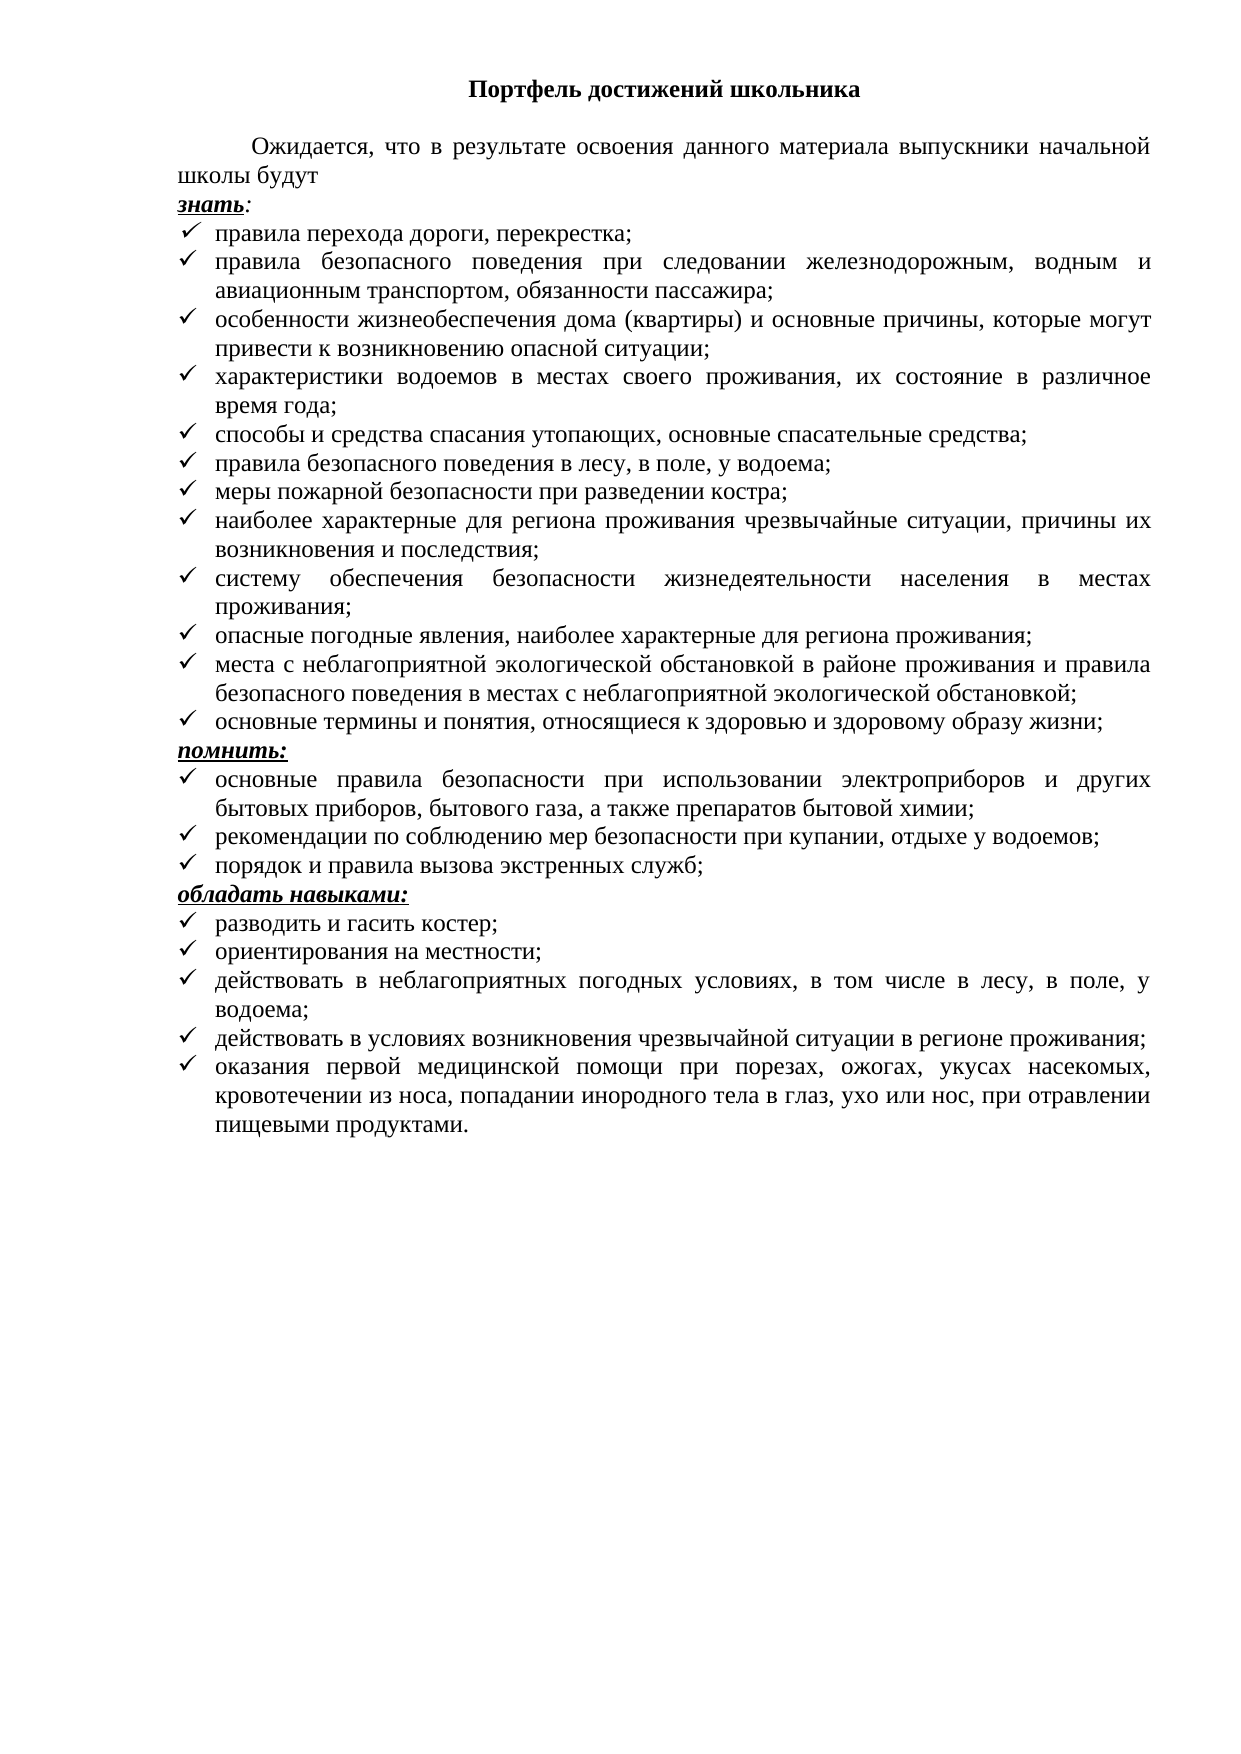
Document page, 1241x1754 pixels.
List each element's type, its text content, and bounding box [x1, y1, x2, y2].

text знать: [177, 189, 1152, 218]
text Портфель достижений школьника [177, 74, 1152, 103]
list разводить и гасить костер; [177, 908, 1152, 936]
list оказания первой медицинской помощи при порезах, ожогах, укусах насекомых, кровотечении из носа, попадании инородного тела в глаз, ухо или нос, при отравлении пищевыми продуктами. [177, 1051, 1152, 1138]
list ориентирования на местности; [177, 936, 1152, 965]
list рекомендации по соблюдению мер безопасности при купании, отдыхе у водоемов; [177, 821, 1152, 850]
list основные термины и понятия, относящиеся к здоровью и здоровому образу жизни; [177, 706, 1152, 735]
list правила безопасного поведения при следовании железнодорожным, водным и авиационным транспортом, обязанности пассажира; [177, 246, 1152, 304]
list меры пожарной безопасности при разведении костра; [177, 476, 1152, 505]
list правила безопасного поведения в лесу, в поле, у водоема; [177, 448, 1152, 476]
list особенности жизнеобеспечения дома (квартиры) и основные причины, которые могут привести к возникновению опасной ситуации; [177, 304, 1152, 361]
text помнить: [177, 735, 1152, 764]
list действовать в условиях возникновения чрезвычайной ситуации в регионе проживания; [177, 1023, 1152, 1051]
list наиболее характерные для региона проживания чрезвычайные ситуации, причины их возникновения и последствия; [177, 505, 1152, 563]
list действовать в неблагоприятных погодных условиях, в том числе в лесу, в поле, у водоема; [177, 965, 1152, 1023]
list обладать навыками: [177, 879, 1152, 908]
list места с неблагоприятной экологической обстановкой в районе проживания и правила безопасного поведения в местах с неблагоприятной экологической обстановкой; [177, 649, 1152, 706]
list характеристики водоемов в местах своего проживания, их состояние в различное время года; [177, 361, 1152, 419]
list систему обеспечения безопасности жизнедеятельности населения в местах проживания; [177, 563, 1152, 620]
list правила перехода дороги, перекрестка; [177, 218, 1152, 246]
list опасные погодные явления, наиболее характерные для региона проживания; [177, 620, 1152, 649]
list основные правила безопасности при использовании электроприборов и других бытовых приборов, бытового газа, а также препаратов бытовой химии; [177, 764, 1152, 821]
text Ожидается, что в результате освоения данного материала выпускники начальной школы будут [177, 131, 1152, 189]
list порядок и правила вызова экстренных служб; [177, 850, 1152, 879]
list способы и средства спасания утопающих, основные спасательные средства; [177, 419, 1152, 448]
